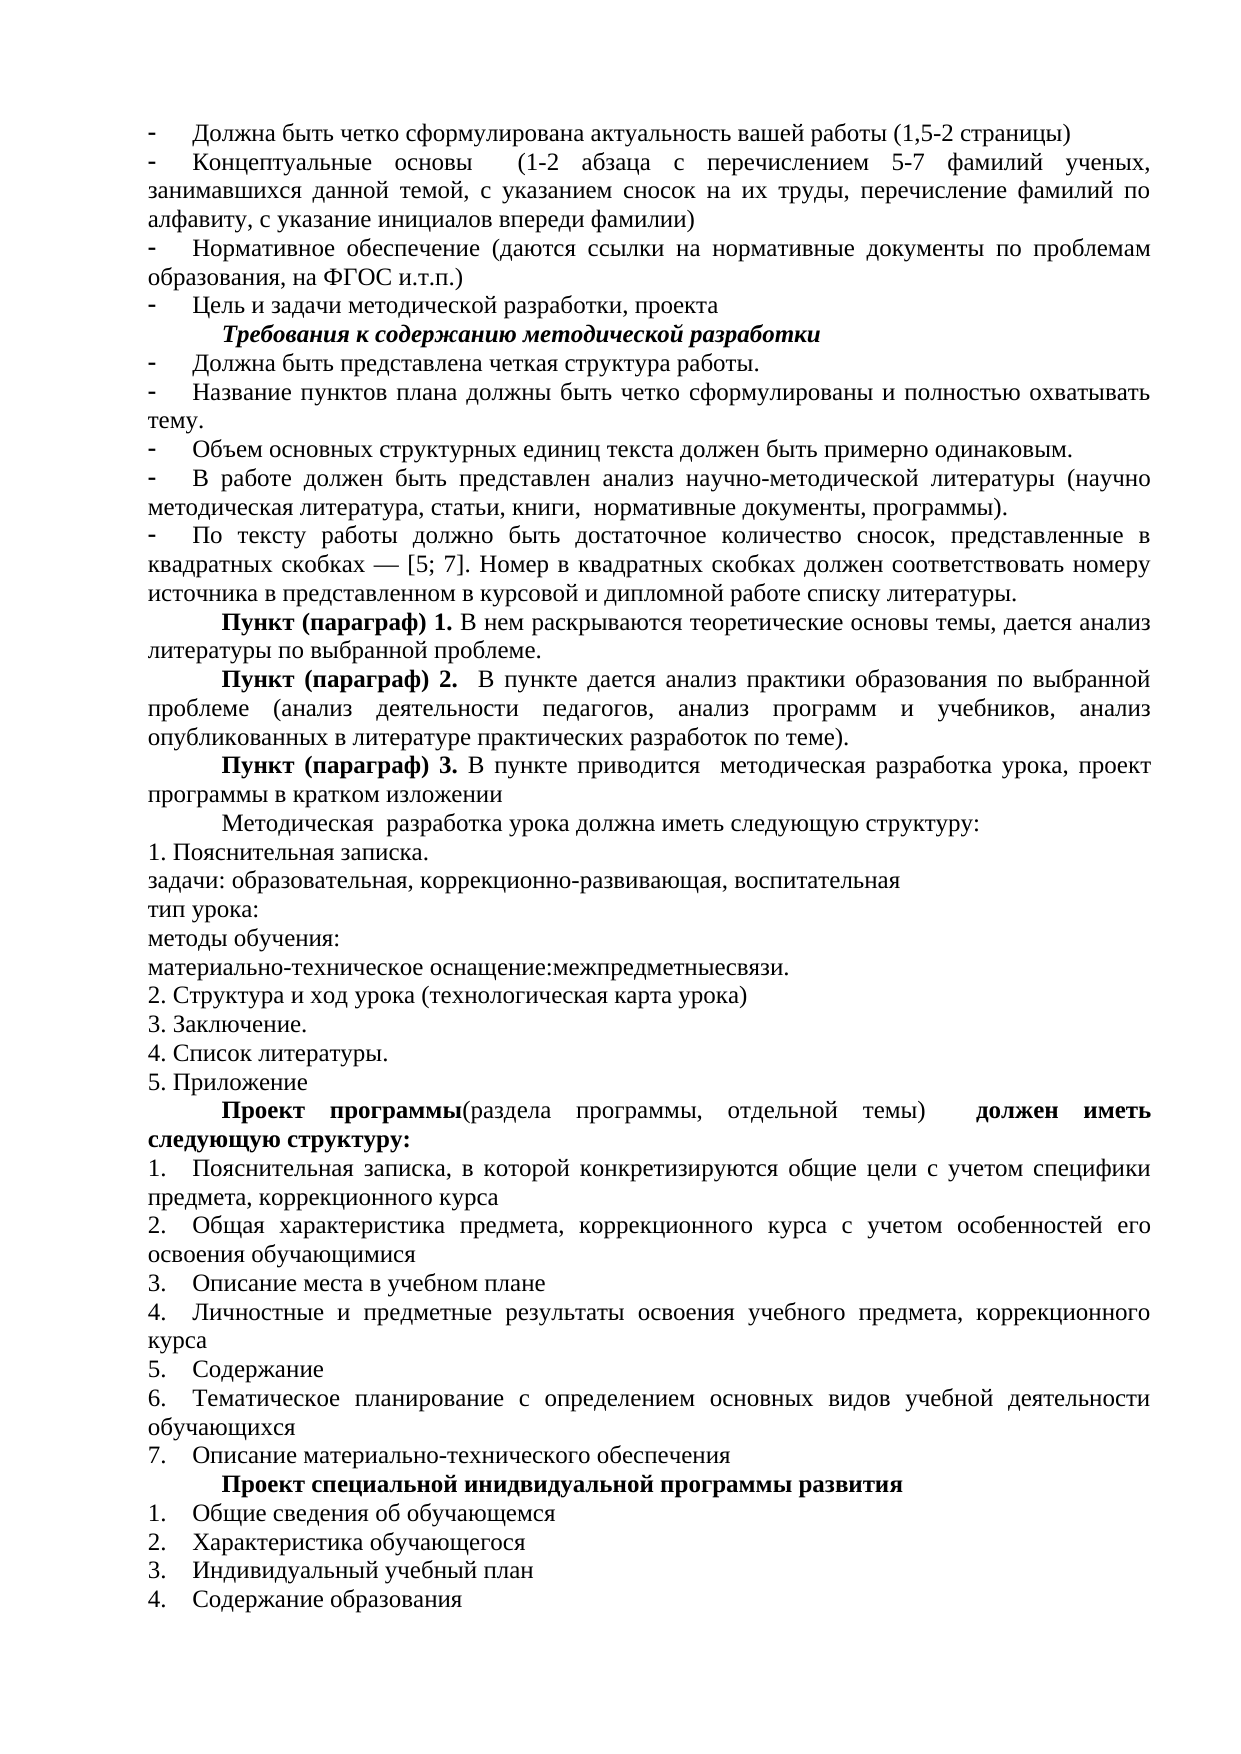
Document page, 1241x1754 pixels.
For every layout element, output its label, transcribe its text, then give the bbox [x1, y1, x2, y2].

list Объем основных структурных единиц текста должен быть примерно одинаковым. [148, 434, 1152, 463]
text методы обучения: [148, 923, 1152, 952]
list Общие сведения об обучающемся [148, 1498, 1152, 1527]
list Цель и задачи методической разработки, проекта [148, 291, 1152, 319]
text задачи: образовательная, коррекционно-развивающая, воспитательная [148, 866, 1152, 894]
text Требования к содержанию методической разработки [148, 319, 1152, 348]
list Название пунктов плана должны быть четко сформулированы и полностью охватывать тему. [148, 377, 1152, 434]
list В работе должен быть представлен анализ научно-методической литературы (научно методическая литература, статьи, книги, нормативные документы, программы). [148, 463, 1152, 521]
list Характеристика обучающегося [148, 1527, 1152, 1556]
text тип урока: [148, 894, 1152, 923]
list Общая характеристика предмета, коррекционного курса с учетом особенностей его освоения обучающимися [148, 1211, 1152, 1268]
text Пункт (параграф) 1. В нем раскрываются теоретические основы темы, дается анализ литературы по выбранной проблеме. [148, 607, 1152, 664]
list Описание места в учебном плане [148, 1268, 1152, 1297]
text 3. Заключение. [148, 1009, 1152, 1038]
text материально-техническое оснащение:межпредметныесвязи. [148, 952, 1152, 981]
list Тематическое планирование с определением основных видов учебной деятельности обучающихся [148, 1383, 1152, 1441]
list Индивидуальный учебный план [148, 1556, 1152, 1584]
list Нормативное обеспечение (даются ссылки на нормативные документы по проблемам образования, на ФГОС и.т.п.) [148, 233, 1152, 291]
list Содержание [148, 1354, 1152, 1383]
list Личностные и предметные результаты освоения учебного предмета, коррекционного курса [148, 1297, 1152, 1354]
text 4. Список литературы. [148, 1038, 1152, 1067]
text Проект специальной инидвидуальной программы развития [148, 1469, 1152, 1498]
list Концептуальные основы (1-2 абзаца с перечислением 5-7 фамилий ученых, занимавшихся данной темой, с указанием сносок на их труды, перечисление фамилий по алфавиту, с указание инициалов впереди фамилии) [148, 147, 1152, 233]
text 1. Пояснительная записка. [148, 837, 1152, 866]
list Пояснительная записка, в которой конкретизируются общие цели с учетом специфики предмета, коррекционного курса [148, 1153, 1152, 1211]
text Пункт (параграф) 2. В пункте дается анализ практики образования по выбранной проблеме (анализ деятельности педагогов, анализ программ и учебников, анализ опубликованных в литературе практических разработок по теме). [148, 664, 1152, 751]
list По тексту работы должно быть достаточное количество сносок, представленные в квадратных скобках — [5; 7]. Номер в квадратных скобках должен соответствовать номеру источника в представленном в курсовой и дипломной работе списку литературы. [148, 521, 1152, 607]
list Должна быть четко сформулирована актуальность вашей работы (1,5-2 страницы) [148, 118, 1152, 147]
text Пункт (параграф) 3. В пункте приводится методическая разработка урока, проект программы в кратком изложении [148, 751, 1152, 808]
list Должна быть представлена четкая структура работы. [148, 348, 1152, 377]
text 2. Структура и ход урока (технологическая карта урока) [148, 981, 1152, 1009]
list Описание материально-технического обеспечения [148, 1441, 1152, 1469]
list Содержание образования [148, 1584, 1152, 1613]
text 5. Приложение [148, 1067, 1152, 1096]
text Проект программы(раздела программы, отдельной темы) должен иметь следующую структуру: [148, 1096, 1152, 1153]
text Методическая разработка урока должна иметь следующую структуру: [148, 808, 1152, 837]
